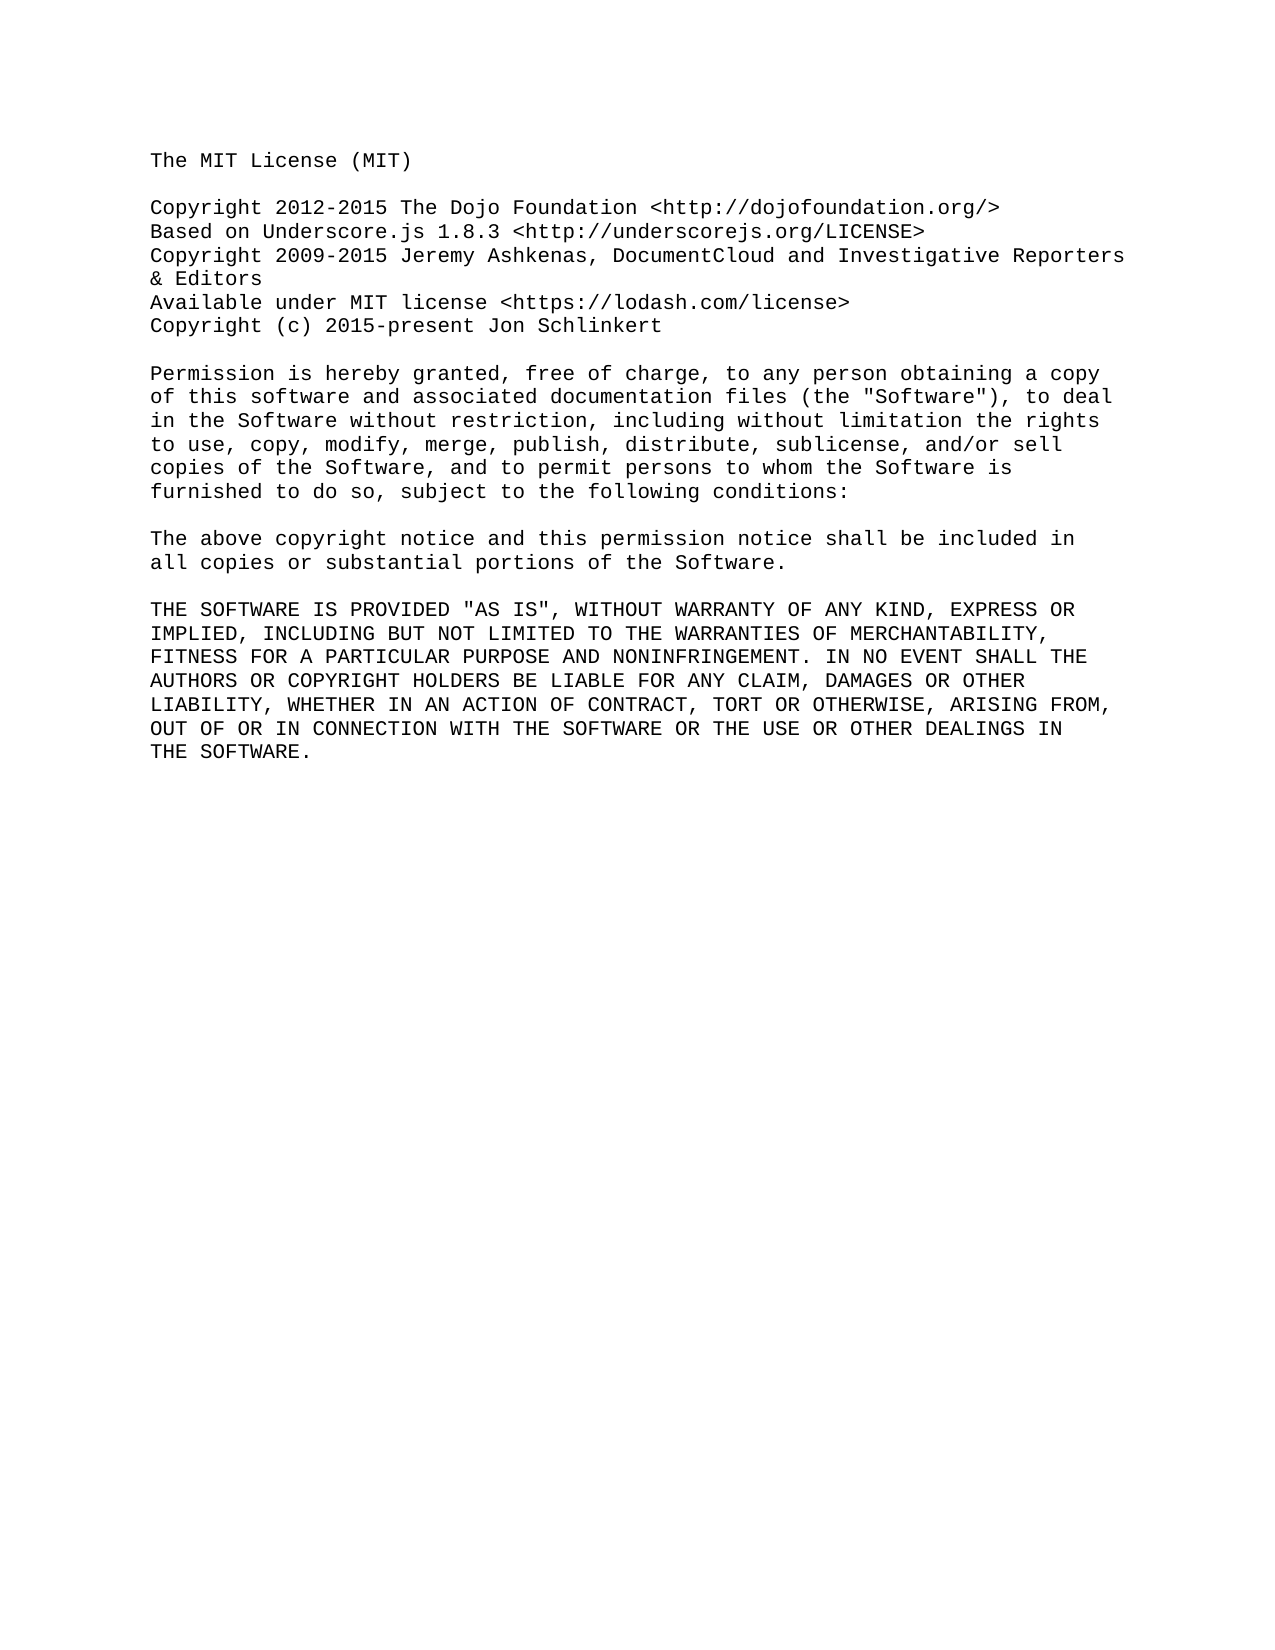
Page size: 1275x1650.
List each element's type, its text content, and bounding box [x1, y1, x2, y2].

text FITNESS FOR A PARTICULAR PURPOSE AND NONINFRINGEMENT. IN NO EVENT SHALL THE [150, 647, 1125, 670]
text THE SOFTWARE. [150, 741, 1125, 765]
text to use, copy, modify, merge, publish, distribute, sublicense, and/or sell [150, 434, 1125, 457]
text Copyright (c) 2015-present Jon Schlinkert [150, 316, 1125, 339]
text copies of the Software, and to permit persons to whom the Software is [150, 457, 1125, 481]
text Based on Underscore.js 1.8.3 <http://underscorejs.org/LICENSE> [150, 221, 1125, 244]
text all copies or substantial portions of the Software. [150, 552, 1125, 576]
text Available under MIT license <https://lodash.com/license> [150, 292, 1125, 316]
text furnished to do so, subject to the following conditions: [150, 481, 1125, 505]
text AUTHORS OR COPYRIGHT HOLDERS BE LIABLE FOR ANY CLAIM, DAMAGES OR OTHER [150, 670, 1125, 694]
text THE SOFTWARE IS PROVIDED "AS IS", WITHOUT WARRANTY OF ANY KIND, EXPRESS OR [150, 599, 1125, 623]
text of this software and associated documentation files (the "Software"), to deal [150, 386, 1125, 410]
text IMPLIED, INCLUDING BUT NOT LIMITED TO THE WARRANTIES OF MERCHANTABILITY, [150, 623, 1125, 647]
text LIABILITY, WHETHER IN AN ACTION OF CONTRACT, TORT OR OTHERWISE, ARISING FROM, [150, 694, 1125, 717]
text Copyright 2009-2015 Jeremy Ashkenas, DocumentCloud and Investigative Reporters & Editors [150, 244, 1125, 292]
text The MIT License (MIT) [150, 150, 1125, 174]
text Permission is hereby granted, free of charge, to any person obtaining a copy [150, 363, 1125, 386]
text OUT OF OR IN CONNECTION WITH THE SOFTWARE OR THE USE OR OTHER DEALINGS IN [150, 717, 1125, 741]
text in the Software without restriction, including without limitation the rights [150, 410, 1125, 434]
text The above copyright notice and this permission notice shall be included in [150, 528, 1125, 552]
text Copyright 2012-2015 The Dojo Foundation <http://dojofoundation.org/> [150, 197, 1125, 221]
